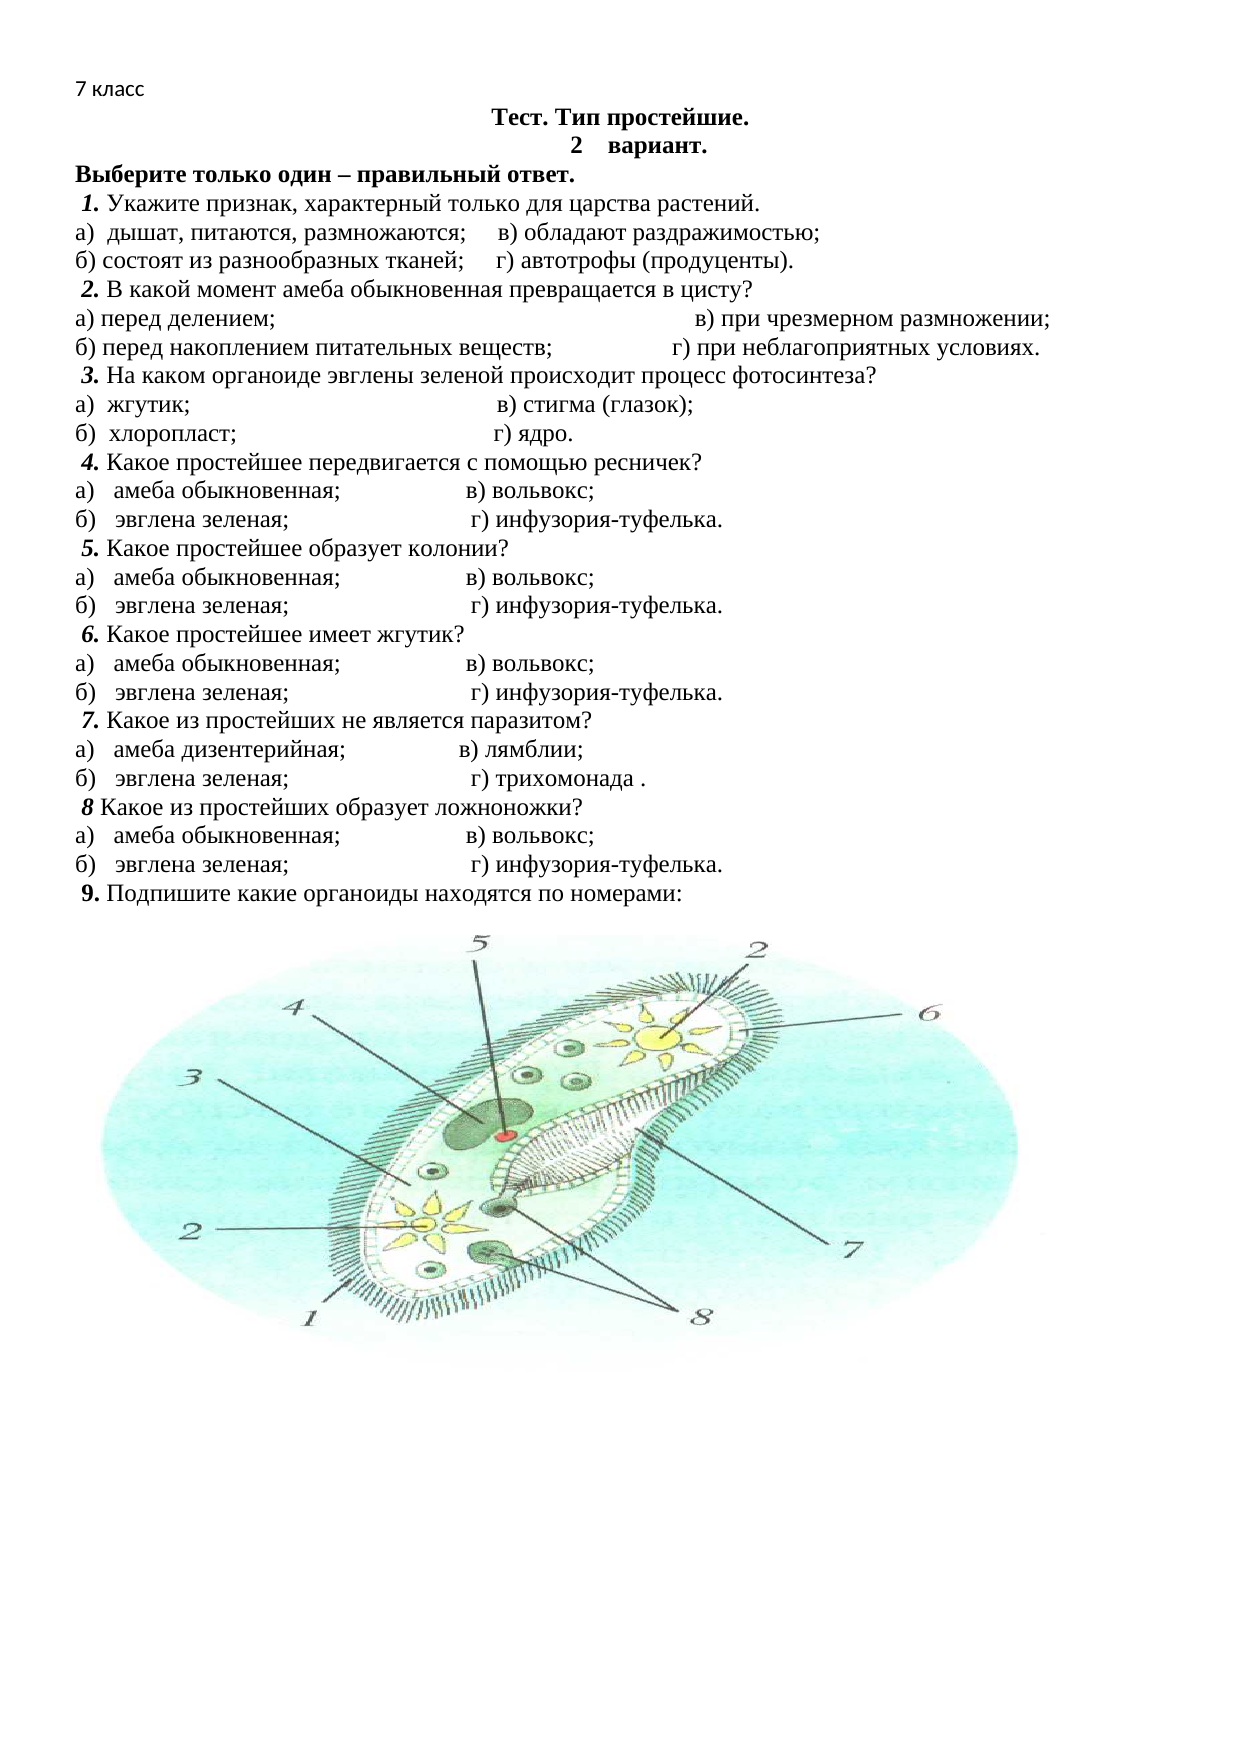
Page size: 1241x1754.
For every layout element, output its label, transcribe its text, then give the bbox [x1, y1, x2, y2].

text а) перед делением; в) при чрезмерном размножении; [75, 303, 1165, 332]
text б) эвглена зеленая; г) инфузория-туфелька. [75, 591, 1165, 619]
text б) состоят из разнообразных тканей; г) автотрофы (продуценты). [75, 246, 1165, 274]
text 3. На каком органоиде эвглены зеленой происходит процесс фотосинтеза? [75, 361, 1165, 389]
text б) эвглена зеленая; г) инфузория-туфелька. [75, 677, 1165, 706]
text а) амеба обыкновенная; в) вольвокс; [75, 648, 1165, 677]
text б) перед накоплением питательных веществ; г) при неблагоприятных условиях. [75, 332, 1165, 361]
list вариант. [112, 131, 1165, 159]
text 2. В какой момент амеба обыкновенная превращается в цисту? [75, 274, 1165, 303]
text Тест. Тип простейшие. [75, 102, 1165, 131]
text б) эвглена зеленая; г) трихомонада . [75, 763, 1165, 792]
text а) жгутик; в) стигма (глазок); [75, 389, 1165, 418]
text а) дышат, питаются, размножаются; в) обладают раздражимостью; [75, 217, 1165, 246]
text Выберите только один – правильный ответ. [75, 159, 1165, 188]
text б) эвглена зеленая; г) инфузория-туфелька. [75, 849, 1165, 878]
text а) амеба дизентерийная; в) лямблии; [75, 734, 1165, 763]
text а) амеба обыкновенная; в) вольвокс; [75, 821, 1165, 849]
text 4. Какое простейшее передвигается с помощью ресничек? [75, 447, 1165, 476]
text б) эвглена зеленая; г) инфузория-туфелька. [75, 504, 1165, 533]
text б) хлоропласт; г) ядро. [75, 418, 1165, 447]
text 7. Какое из простейших не является паразитом? [75, 706, 1165, 734]
text 8 Какое из простейших образует ложноножки? [75, 792, 1165, 821]
picture [75, 935, 1047, 1372]
text 1. Укажите признак, характерный только для царства растений. [75, 188, 1165, 217]
text 6. Какое простейшее имеет жгутик? [75, 619, 1165, 648]
text 9. Подпишите какие органоиды находятся по номерами: [75, 878, 1165, 907]
text а) амеба обыкновенная; в) вольвокс; [75, 476, 1165, 504]
text 5. Какое простейшее образует колонии? [75, 533, 1165, 562]
text а) амеба обыкновенная; в) вольвокс; [75, 562, 1165, 591]
